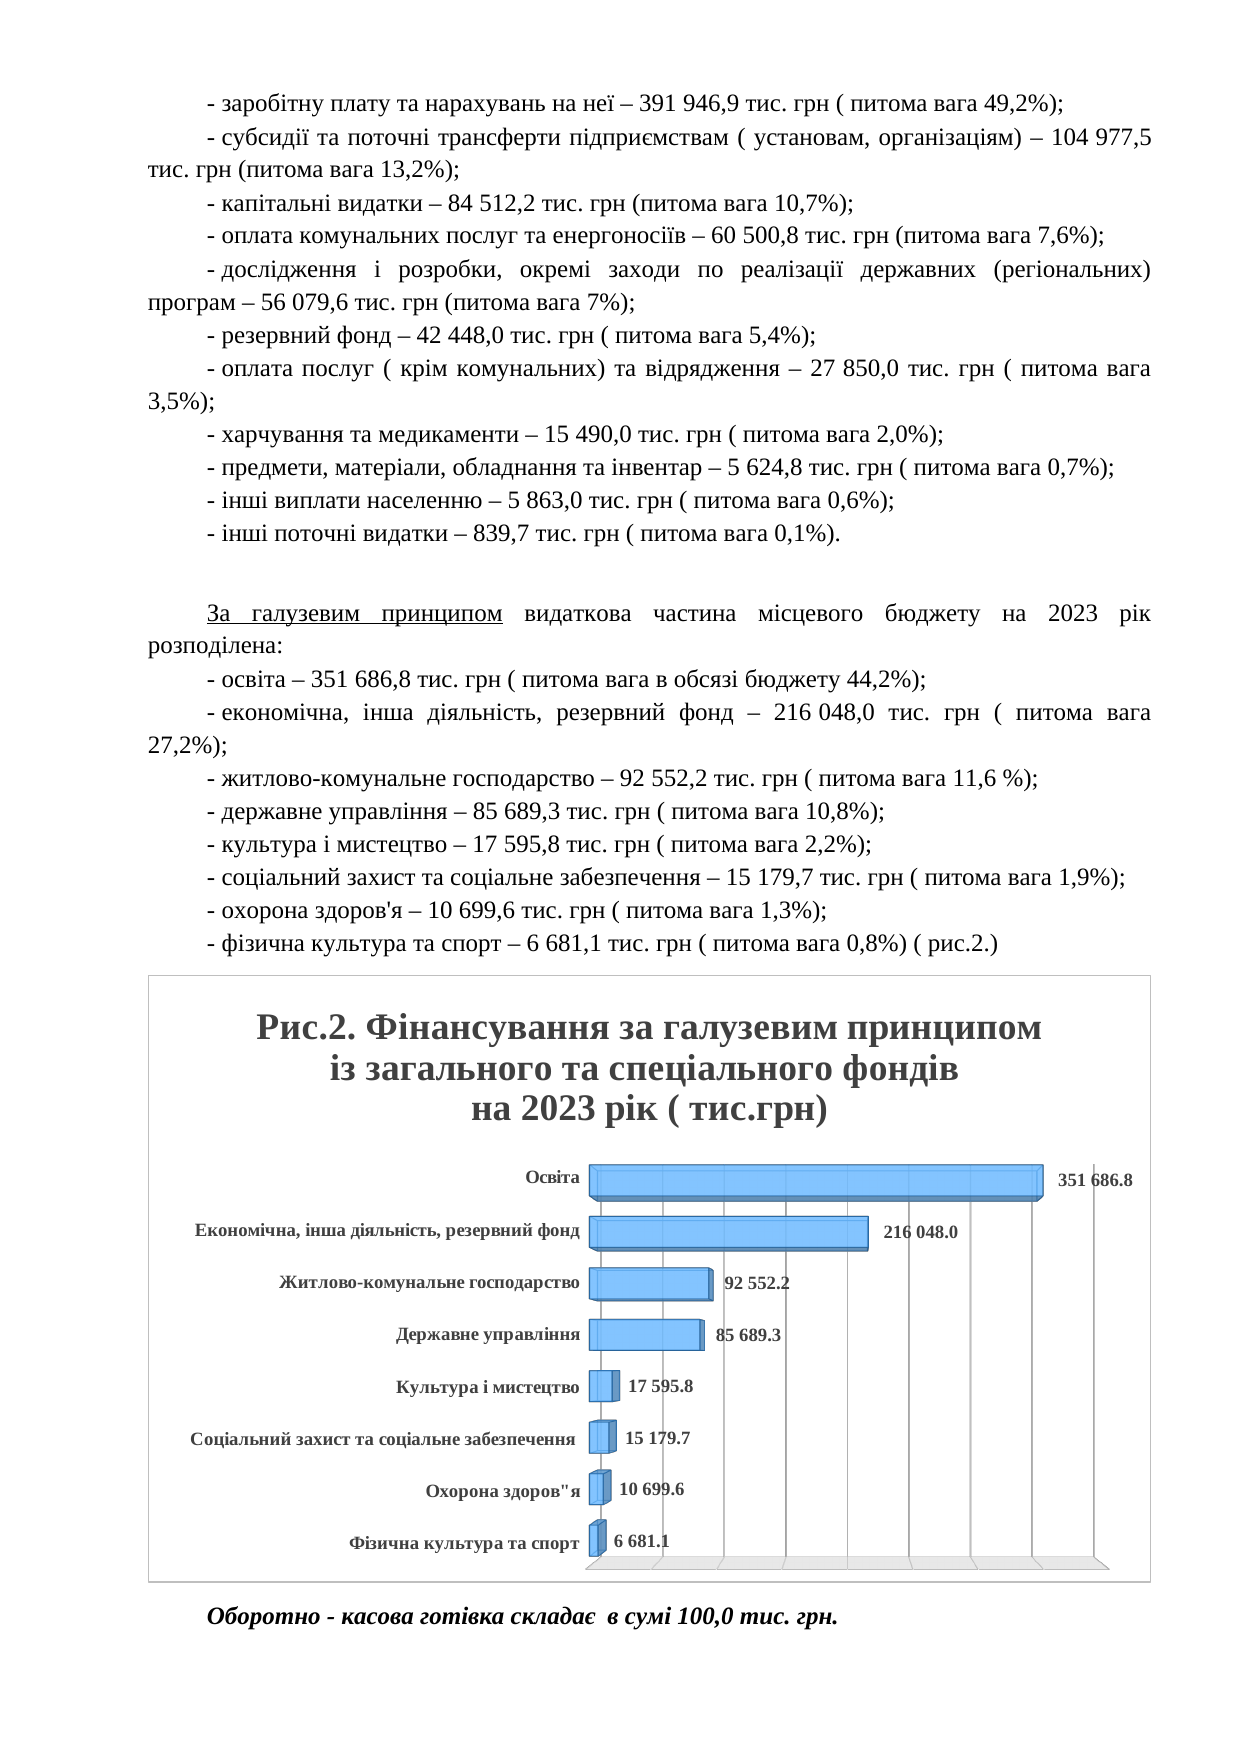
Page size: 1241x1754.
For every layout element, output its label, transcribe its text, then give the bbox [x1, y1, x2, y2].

list харчування та медикаменти – 15 490,0 тис. грн ( питома вага 2,0%); [148, 419, 1152, 447]
list житлово-комунальне господарство – 92 552,2 тис. грн ( питома вага 11,6 %); [148, 763, 1152, 791]
list резервний фонд – 42 448,0 тис. грн ( питома вага 5,4%); [148, 320, 1152, 348]
list оплата послуг ( крім комунальних) та відрядження – 27 850,0 тис. грн ( питома вага 3,5%); [148, 353, 1152, 414]
list освіта – 351 686,8 тис. грн ( питома вага в обсязі бюджету 44,2%); [148, 664, 1152, 692]
list соціальний захист та соціальне забезпечення – 15 179,7 тис. грн ( питома вага 1,9%); [148, 862, 1152, 891]
list заробітну плату та нарахувань на неї – 391 946,9 тис. грн ( питома вага 49,2%); [148, 88, 1152, 117]
text За галузевим принципом видаткова частина місцевого бюджету на 2023 рік розподілена: [148, 598, 1152, 659]
list предмети, матеріали, обладнання та інвентар – 5 624,8 тис. грн ( питома вага 0,7%); [148, 452, 1152, 481]
list культура і мистецтво – 17 595,8 тис. грн ( питома вага 2,2%); [148, 829, 1152, 857]
list охорона здоров'я – 10 699,6 тис. грн ( питома вага 1,3%); [148, 895, 1152, 923]
list державне управління – 85 689,3 тис. грн ( питома вага 10,8%); [148, 796, 1152, 824]
list інші виплати населенню – 5 863,0 тис. грн ( питома вага 0,6%); [148, 485, 1152, 513]
list субсидії та поточні трансферти підприємствам ( установам, організаціям) – 104 977,5 тис. грн (питома вага 13,2%); [148, 122, 1152, 183]
list економічна, інша діяльність, резервний фонд – 216 048,0 тис. грн ( питома вага 27,2%); [148, 697, 1152, 758]
list оплата комунальних послуг та енергоносіїв – 60 500,8 тис. грн (питома вага 7,6%); [148, 221, 1152, 249]
list капітальні видатки – 84 512,2 тис. грн (питома вага 10,7%); [148, 188, 1152, 216]
list фізична культура та спорт – 6 681,1 тис. грн ( питома вага 0,8%) ( рис.2.) [148, 928, 1152, 957]
text Оборотно - касова готівка складає в сумі 100,0 тис. грн. [148, 1601, 1152, 1630]
list дослідження і розробки, окремі заходи по реалізації державних (регіональних) програм – 56 079,6 тис. грн (питома вага 7%); [148, 254, 1152, 315]
list інші поточні видатки – 839,7 тис. грн ( питома вага 0,1%). [148, 518, 1152, 547]
